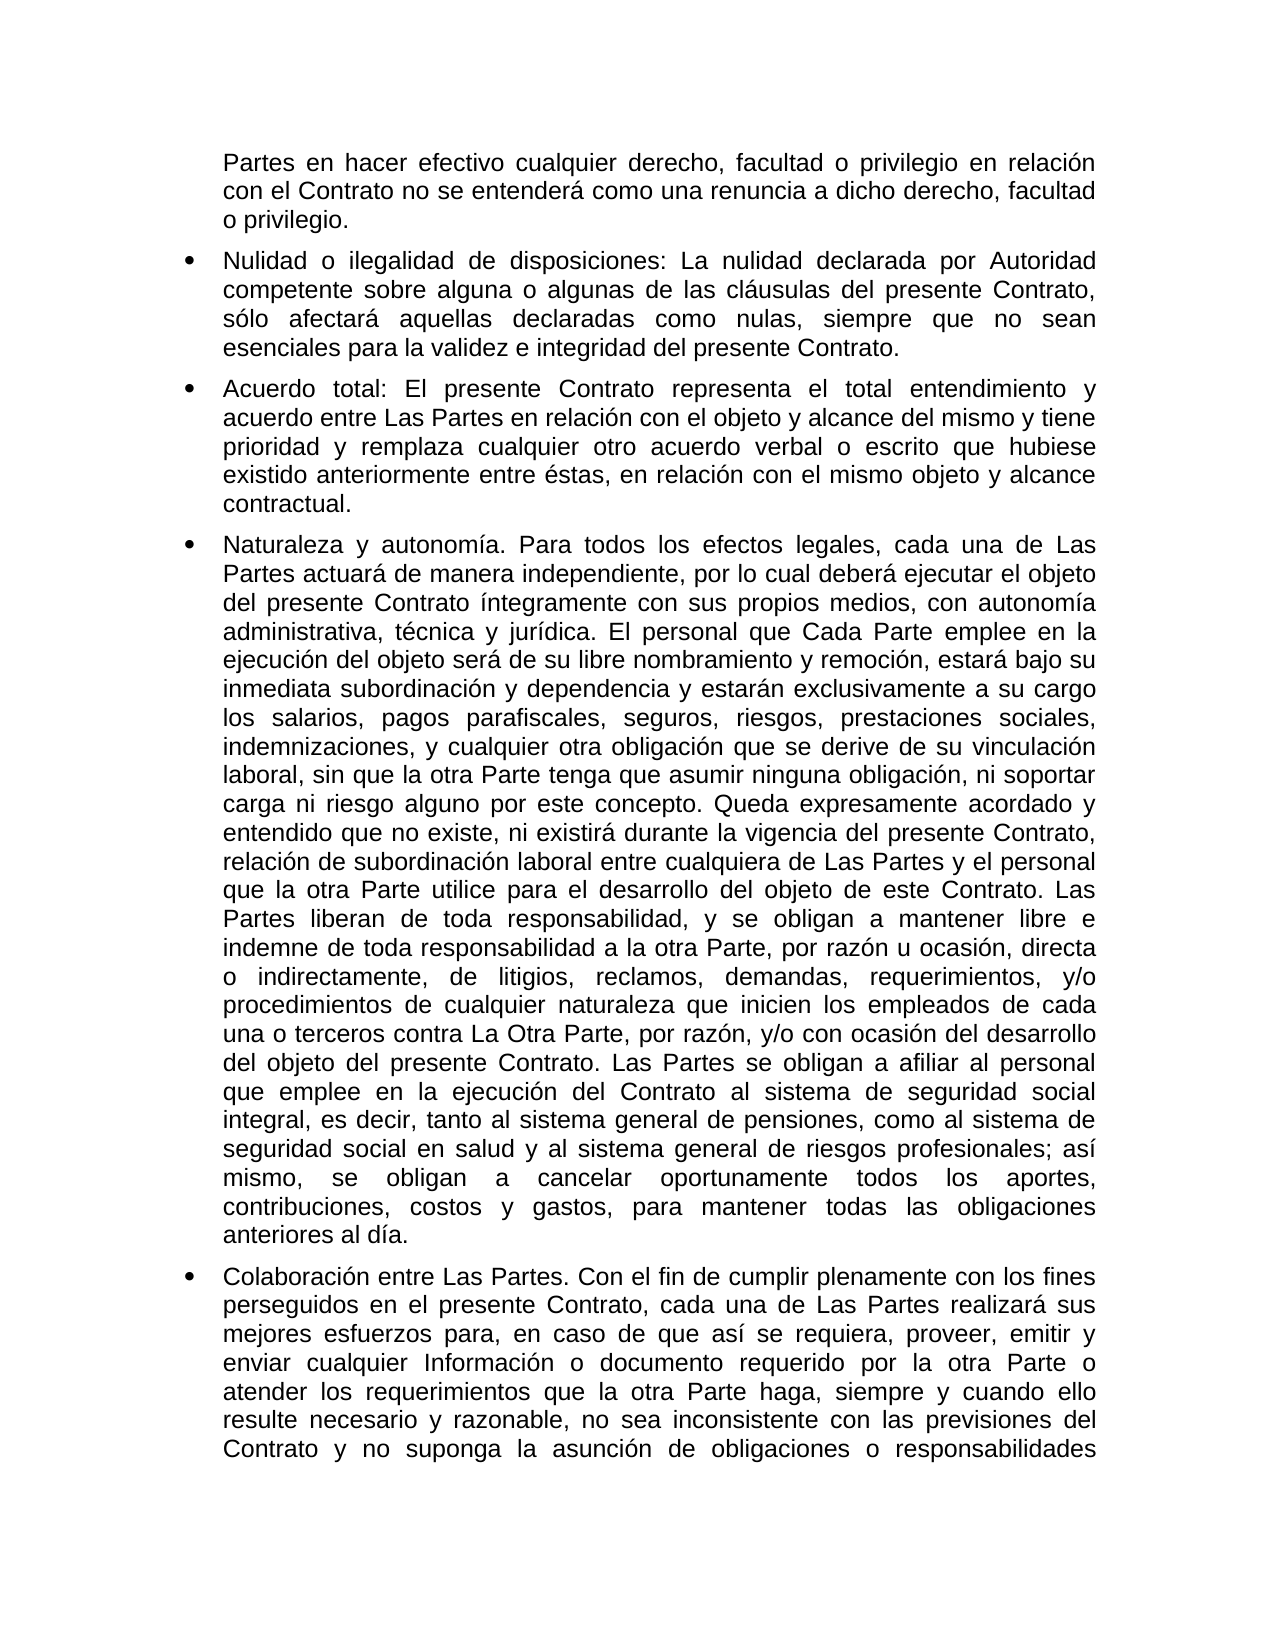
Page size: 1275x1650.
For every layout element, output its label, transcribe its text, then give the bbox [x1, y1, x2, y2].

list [185, 1262, 1098, 1463]
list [185, 148, 1098, 234]
list Nulidad o ilegalidad de disposiciones: La nulidad declarada por Autoridad competente sobre alguna o algunas de las cláusulas del presente Contrato, sólo afectará aquellas declaradas como nulas, siempre que no sean esenciales para la validez e integridad del presente Contrato. [185, 246, 1098, 361]
list Naturaleza y autonomía. Para todos los efectos legales, cada una de Las Partes actuará de manera independiente, por lo cual deberá ejecutar el objeto del presente Contrato íntegramente con sus propios medios, con autonomía administrativa, técnica y jurídica. El personal que Cada Parte emplee en la ejecución del objeto será de su libre nombramiento y remoción, estará bajo su inmediata subordinación y dependencia y estarán exclusivamente a su cargo los salarios, pagos parafiscales, seguros, riesgos, prestaciones sociales, indemnizaciones, y cualquier otra obligación que se derive de su vinculación laboral, sin que la otra Parte tenga que asumir ninguna obligación, ni soportar carga ni riesgo alguno por este concepto. Queda expresamente acordado y entendido que no existe, ni existirá durante la vigencia del presente Contrato, relación de subordinación laboral entre cualquiera de Las Partes y el personal que la otra Parte utilice para el desarrollo del objeto de este Contrato. Las Partes liberan de toda responsabilidad, y se obligan a mantener libre e indemne de toda responsabilidad a la otra Parte, por razón u ocasión, directa o indirectamente, de litigios, reclamos, demandas, requerimientos, y/o procedimientos de cualquier naturaleza que inicien los empleados de cada una o terceros contra La Otra Parte, por razón, y/o con ocasión del desarrollo del objeto del presente Contrato. Las Partes se obligan a afiliar al personal que emplee en la ejecución del Contrato al sistema de seguridad social integral, es decir, tanto al sistema general de pensiones, como al sistema de seguridad social en salud y al sistema general de riesgos profesionales; así mismo, se obligan a cancelar oportunamente todos los aportes, contribuciones, costos y gastos, para mantener todas las obligaciones anteriores al día. [185, 530, 1098, 1249]
list Acuerdo total: El presente Contrato representa el total entendimiento y acuerdo entre Las Partes en relación con el objeto y alcance del mismo y tiene prioridad y remplaza cualquier otro acuerdo verbal o escrito que hubiese existido anteriormente entre éstas, en relación con el mismo objeto y alcance contractual. [185, 374, 1098, 518]
